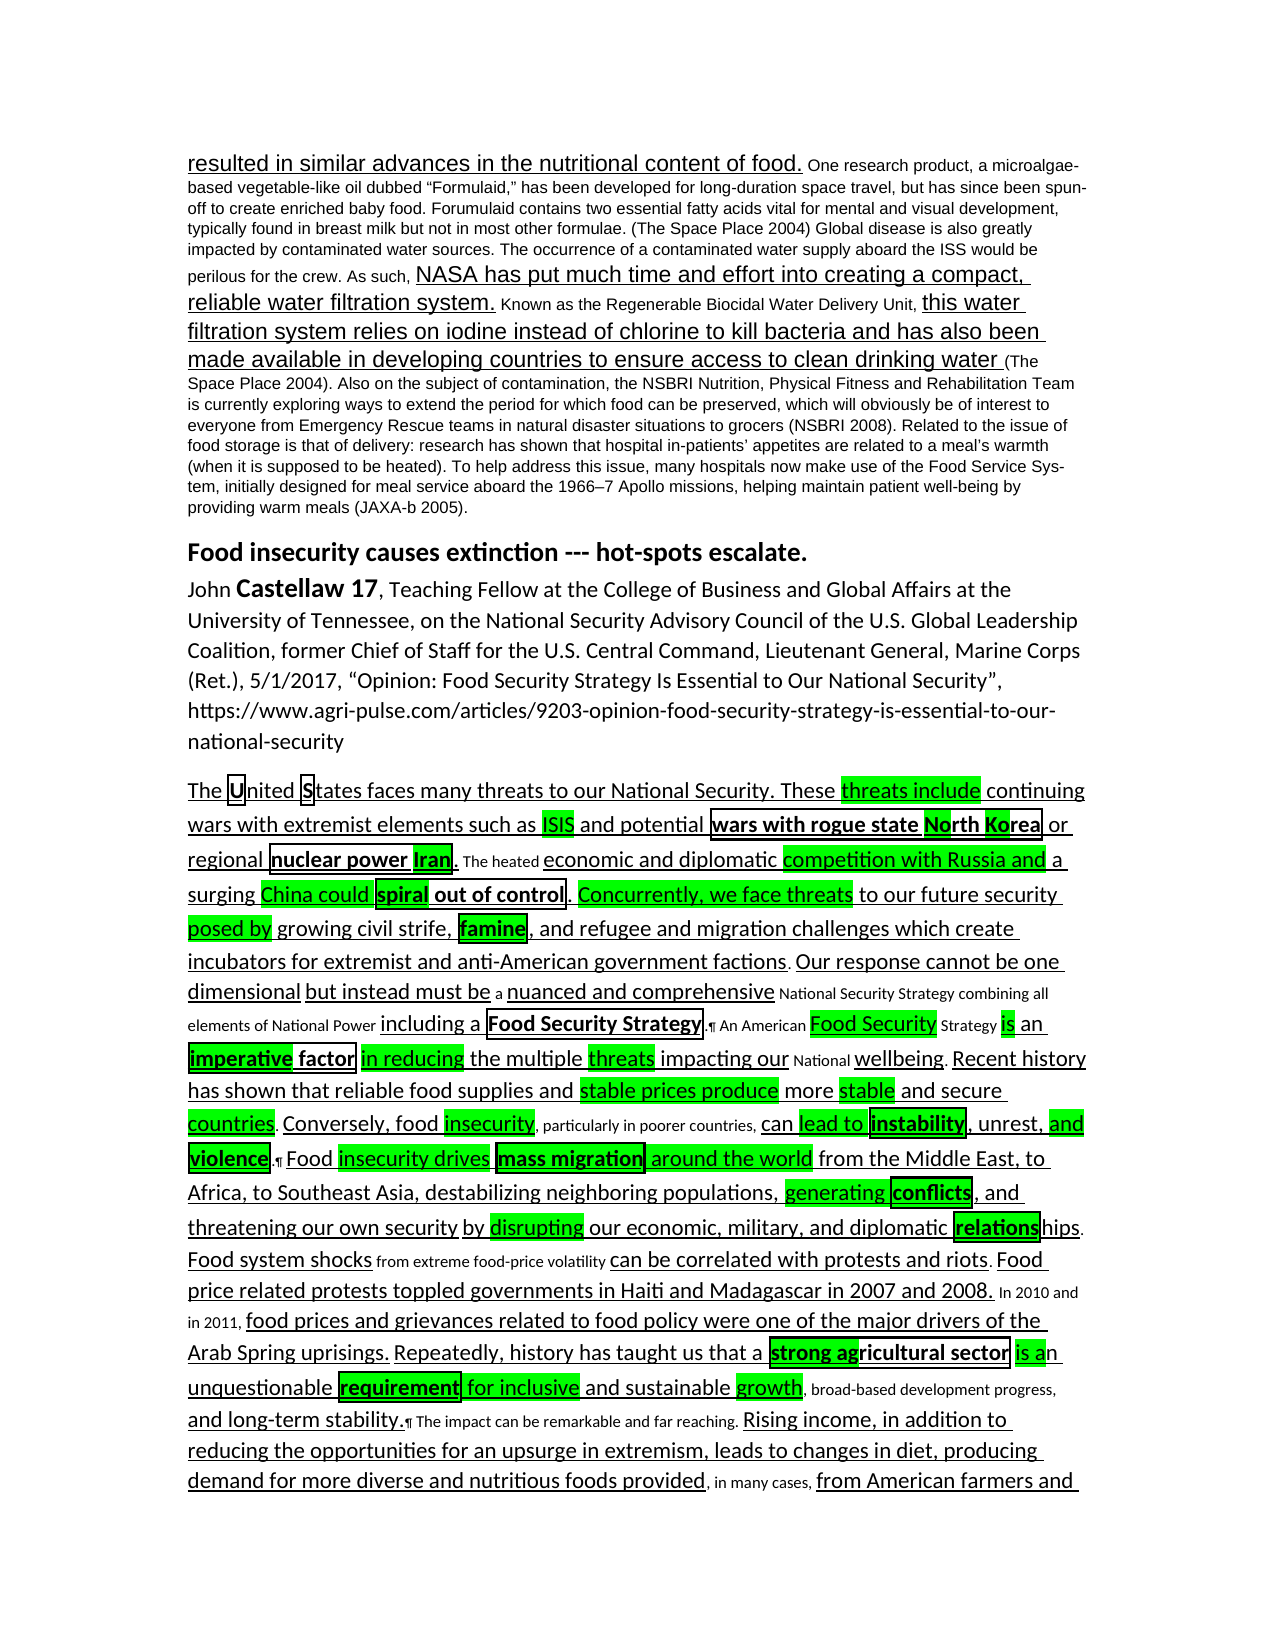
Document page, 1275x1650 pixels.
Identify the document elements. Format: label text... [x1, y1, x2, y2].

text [187, 150, 1087, 517]
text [187, 774, 1087, 1494]
subtitle Food insecurity causes extinction --- hot-spots escalate. [187, 535, 1087, 568]
text John Castellaw 17, Teaching Fellow at the College of Business and Global Affairs at the University of Tennessee, on the National Security Advisory Council of the U.S. Global Leadership Coalition, former Chief of Staff for the U.S. Central Command, Lieutenant General, Marine Corps (Ret.), 5/1/2017, “Opinion: Food Security Strategy Is Essential to Our National Security”, https://www.agri-pulse.com/articles/9203-opinion-food-security-strategy-is-essential-to-our-national-security [187, 571, 1087, 755]
